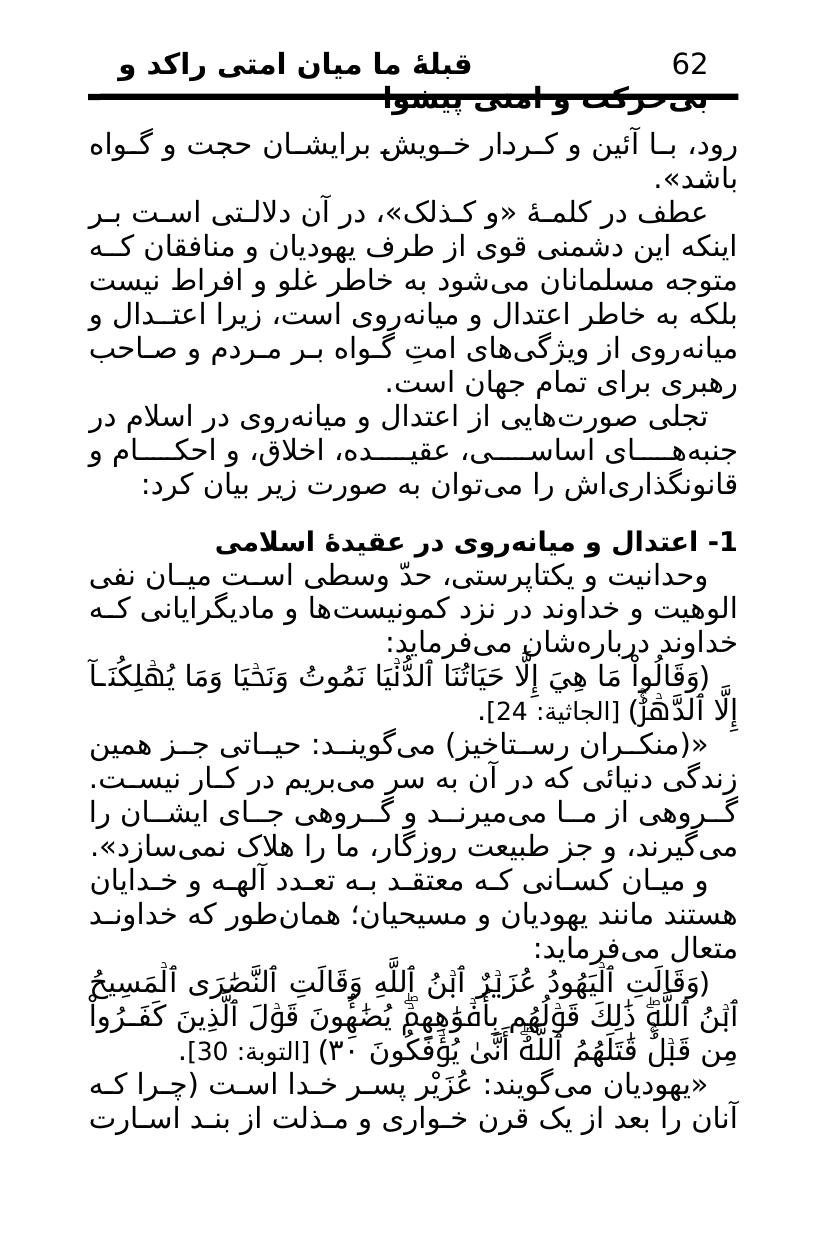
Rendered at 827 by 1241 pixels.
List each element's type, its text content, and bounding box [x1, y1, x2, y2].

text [89, 128, 738, 196]
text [89, 1067, 738, 1135]
text وحدانیت و یکتاپرستی، حدّ وسطی است میان نفی الوهیت و خداوند در نزد کمونیست‌ها و مادیگرایانی که خداوند درباره‌شان می‌فرماید: [89, 558, 738, 660]
text تجلی صورت‌هایی از اعتدال و میانه‌روی در اسلام در جنبه‌های اساسی، عقیده، اخلاق، و احکام و قانونگذاری‌اش را می‌توان به صورت زیر بیان کرد: [89, 399, 738, 501]
text ﴿وَقَالُواْ مَا هِيَ إِلَّا حَيَاتُنَا ٱلدُّنۡيَا نَمُوتُ وَنَحۡيَا وَمَا يُهۡلِكُنَآ إِلَّا ٱلدَّهۡرُۚ﴾ [الجاثیة: 24]. [89, 660, 738, 728]
text و میان کسانی که معتقد به تعدد آلهه و خدایان هستند مانند یهودیان و مسیحیان؛ همان‌طور که خداوند متعال می‌فرماید: [89, 863, 738, 965]
text عطف در کلمۀ «و کذلک»، در آن دلالتی است بر اینکه این دشمنی قوی از طرف یهودیان و منافقان که متوجه مسلمانان می‌شود به خاطر غلو و افراط نیست بلکه به خاطر اعتدال و میانه‌روی است، زیرا اعتدال و میانه‌روی از ویژگی‌های امتِ گواه بر مردم و صاحب رهبری برای تمام جهان است. [89, 196, 738, 399]
text ﴿وَقَالَتِ ٱلۡيَهُودُ عُزَيۡرٌ ٱبۡنُ ٱللَّهِ وَقَالَتِ ٱلنَّصَٰرَى ٱلۡمَسِيحُ ٱبۡنُ ٱللَّهِۖ ذَٰلِكَ قَوۡلُهُم بِأَفۡوَٰهِهِمۡۖ يُضَٰهِ‍ُٔونَ قَوۡلَ ٱلَّذِينَ كَفَرُواْ مِن قَبۡلُۚ قَٰتَلَهُمُ ٱللَّهُۖ أَنَّىٰ يُؤۡفَكُونَ ٣٠﴾ [التوبة: 30]. [89, 965, 738, 1067]
text «(منکران رستاخیز) می‌گویند: حیاتی جز همین زندگی دنیائی که در آن به سر می‌بریم در کار نیست. گروهی از ما می‌میرند و گروهی جای ایشان را می‌گیرند، و جز طبیعت روزگار، ما را هلاک نمی‌سازد». [89, 728, 738, 863]
text 1- اعتدال و میانه‌روی در عقیدۀ اسلامی [89, 526, 738, 558]
